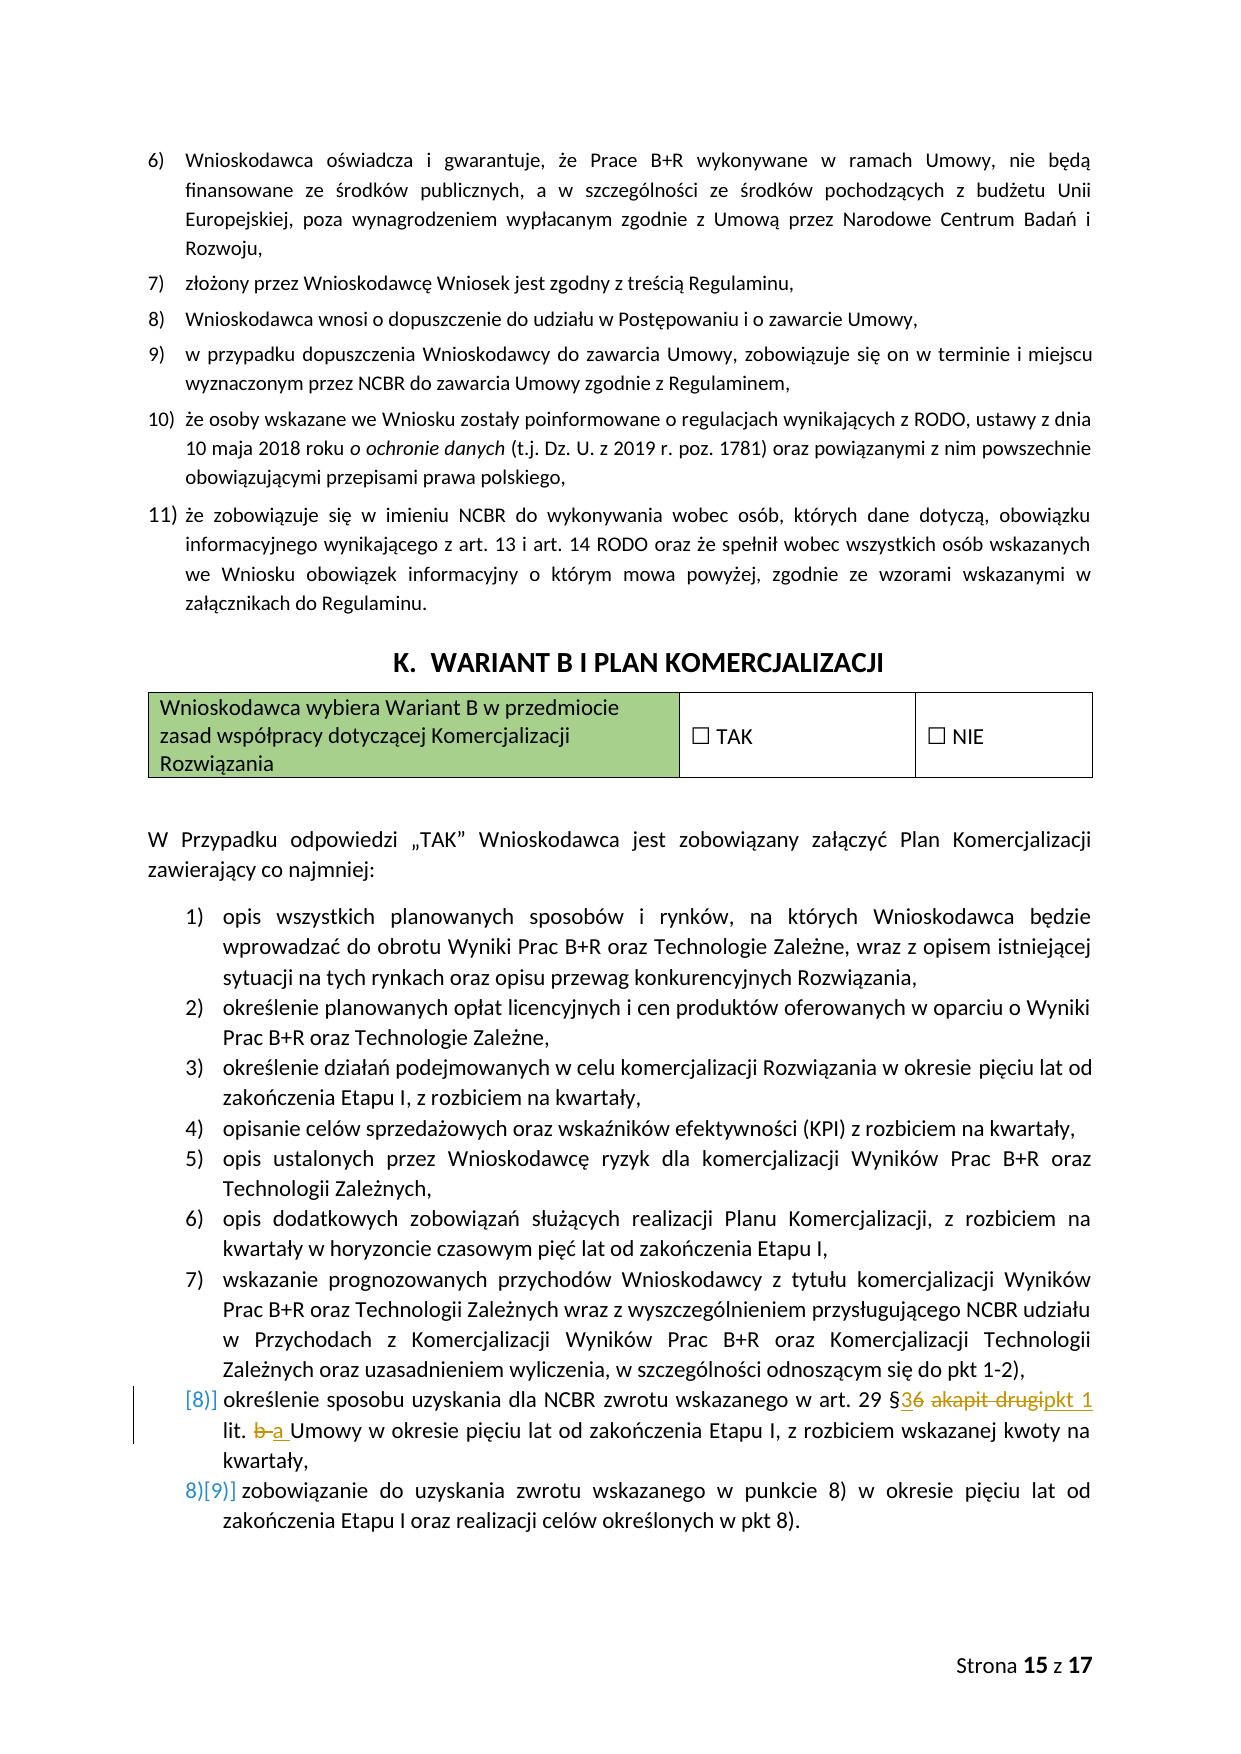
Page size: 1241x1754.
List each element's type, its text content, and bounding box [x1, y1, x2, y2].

list że zobowiązuje się w imieniu NCBR do wykonywania wobec osób, których dane dotyczą, obowiązku informacyjnego wynikającego z art. 13 i art. 14 RODO oraz że spełnił wobec wszystkich osób wskazanych we Wniosku obowiązek informacyjny o którym mowa powyżej, zgodnie ze wzorami wskazanymi w załącznikach do Regulaminu. [148, 500, 1092, 615]
list złożony przez Wnioskodawcę Wniosek jest zgodny z treścią Regulaminu, [148, 271, 1092, 296]
list opis ustalonych przez Wnioskodawcę ryzyk dla komercjalizacji Wyników Prac B+R oraz Technologii Zależnych, [185, 1144, 1092, 1202]
list opis wszystkich planowanych sposobów i rynków, na których Wnioskodawca będzie wprowadzać do obrotu Wyniki Prac B+R oraz Technologie Zależne, wraz z opisem istniejącej sytuacji na tych rynkach oraz opisu przewag konkurencyjnych Rozwiązania, [185, 902, 1092, 991]
text W Przypadku odpowiedzi „TAK” Wnioskodawca jest zobowiązany załączyć Plan Komercjalizacji zawierający co najmniej: [148, 825, 1092, 883]
list określenie planowanych opłat licencyjnych i cen produktów oferowanych w oparciu o Wyniki Prac B+R oraz Technologie Zależne, [185, 993, 1092, 1051]
table_header Wnioskodawca wybiera Wariant B w przedmiocie zasad współpracy dotyczącej Komercjalizacji Rozwiązania [149, 693, 679, 777]
list w przypadku dopuszczenia Wnioskodawcy do zawarcia Umowy, zobowiązuje się on w terminie i miejscu wyznaczonym przez NCBR do zawarcia Umowy zgodnie z Regulaminem, [148, 341, 1092, 396]
table_header TAK [680, 693, 915, 777]
list określenie działań podejmowanych w celu komercjalizacji Rozwiązania w okresie pięciu lat od zakończenia Etapu I, z rozbiciem na kwartały, [185, 1053, 1092, 1112]
subtitle WARIANT B I PLAN KOMERCJALIZACJI [185, 644, 1092, 680]
list Wnioskodawca oświadcza i gwarantuje, że Prace B+R wykonywane w ramach Umowy, nie będą finansowane ze środków publicznych, a w szczególności ze środków pochodzących z budżetu Unii Europejskiej, poza wynagrodzeniem wypłacanym zgodnie z Umową przez Narodowe Centrum Badań i Rozwoju, [148, 148, 1092, 261]
list określenie sposobu uzyskania dla NCBR zwrotu wskazanego w art. 29 § lit. Umowy w okresie pięciu lat od zakończenia Etapu I, z rozbiciem wskazanej kwoty na kwartały, [185, 1386, 1092, 1474]
list opisanie celów sprzedażowych oraz wskaźników efektywności (KPI) z rozbiciem na kwartały, [185, 1114, 1092, 1142]
list Wnioskodawca wnosi o dopuszczenie do udziału w Postępowaniu i o zawarcie Umowy, [148, 306, 1092, 331]
list wskazanie prognozowanych przychodów Wnioskodawcy z tytułu komercjalizacji Wyników Prac B+R oraz Technologii Zależnych wraz z wyszczególnieniem przysługującego NCBR udziału w Przychodach z Komercjalizacji Wyników Prac B+R oraz Komercjalizacji Technologii Zależnych oraz uzasadnieniem wyliczenia, w szczególności odnoszącym się do pkt 1-2), [185, 1265, 1092, 1383]
list zobowiązanie do uzyskania zwrotu wskazanego w punkcie 8) w okresie pięciu lat od zakończenia Etapu I oraz realizacji celów określonych w pkt 8). [185, 1476, 1092, 1534]
list opis dodatkowych zobowiązań służących realizacji Planu Komercjalizacji, z rozbiciem na kwartały w horyzoncie czasowym pięć lat od zakończenia Etapu I, [185, 1204, 1092, 1263]
table_header NIE [916, 693, 1092, 777]
list że osoby wskazane we Wniosku zostały poinformowane o regulacjach wynikających z RODO, ustawy z dnia 10 maja 2018 roku o ochronie danych (t.j. Dz. U. z 2019 r. poz. 1781) oraz powiązanymi z nim powszechnie obowiązującymi przepisami prawa polskiego, [148, 406, 1092, 490]
